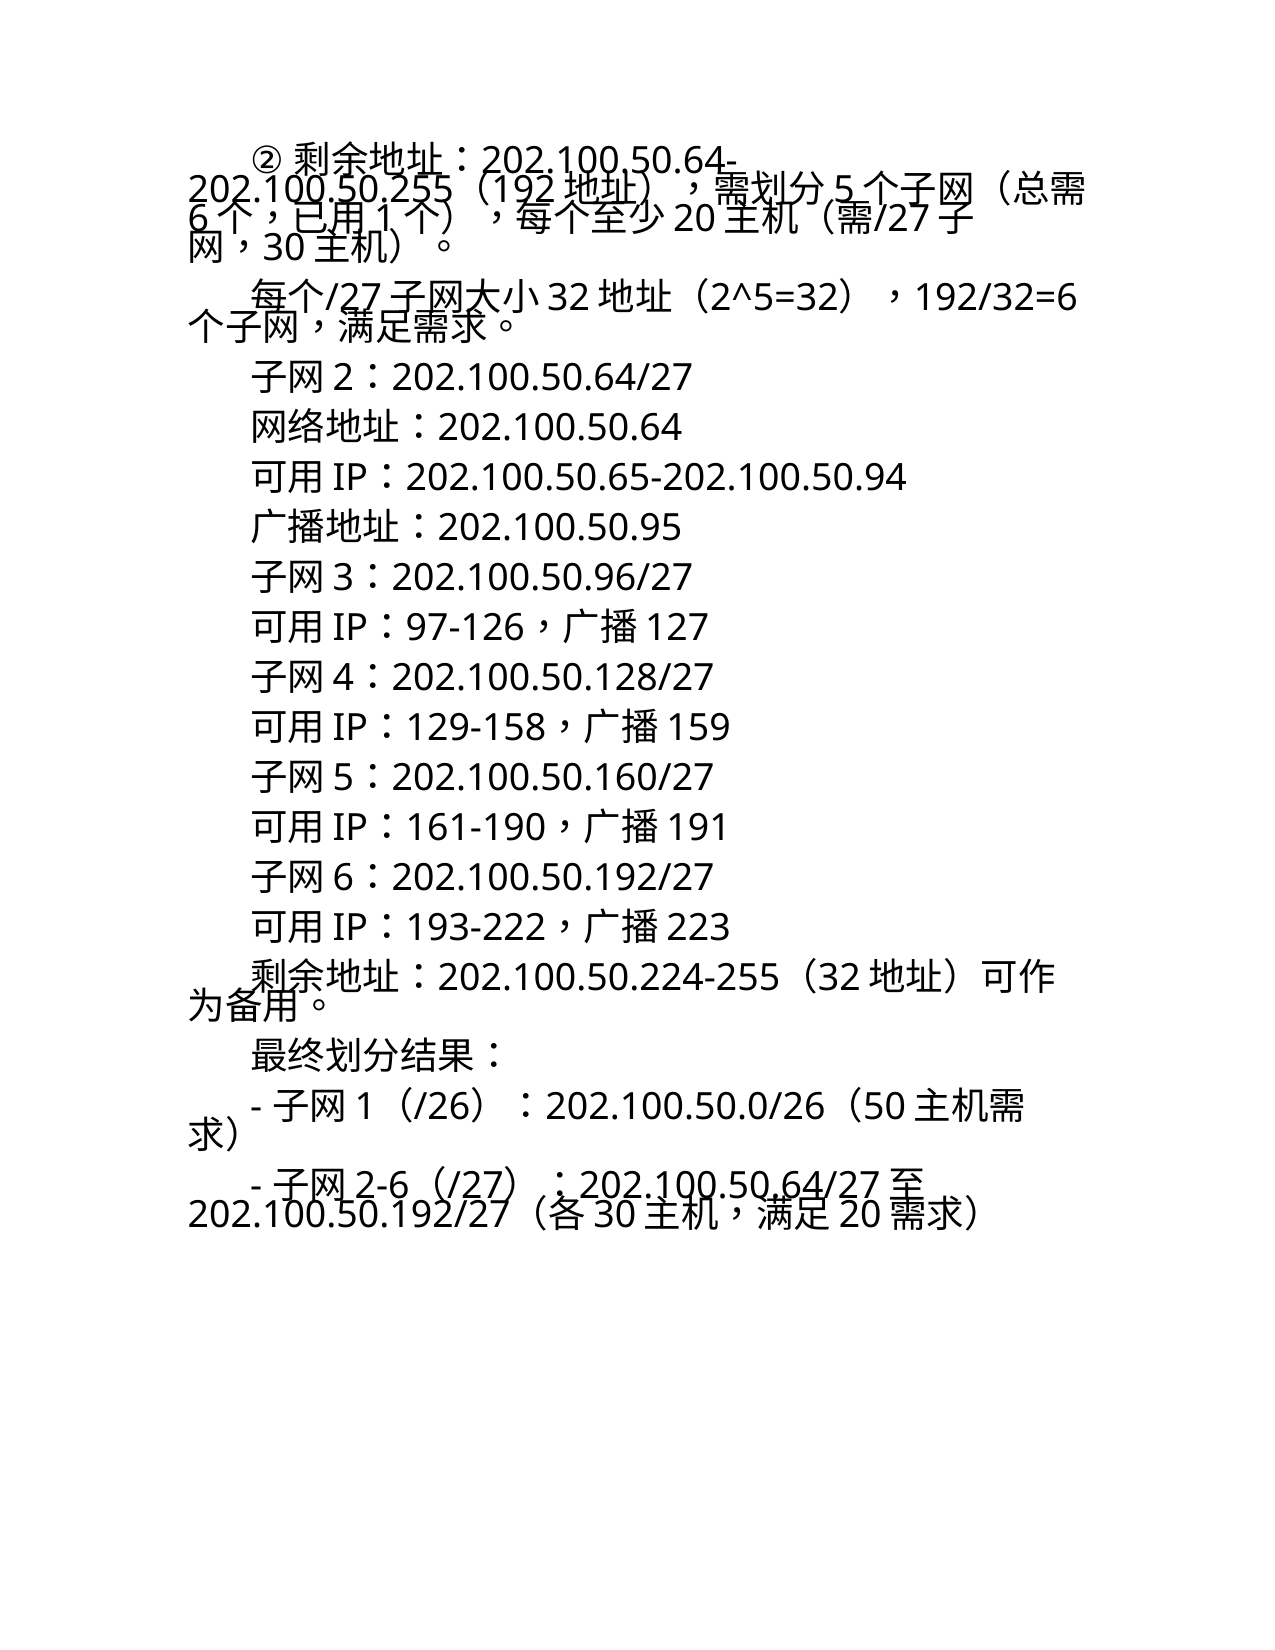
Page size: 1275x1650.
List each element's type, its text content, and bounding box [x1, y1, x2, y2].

text 网络地址：202.100.50.64 [187, 417, 1087, 446]
text 可用IP：161-190，广播191 [187, 817, 1087, 846]
text 可用IP：97-126，广播127 [187, 617, 1087, 646]
text 子网5：202.100.50.160/27 [187, 767, 1087, 796]
text 每个/27子网大小32地址（2^5=32），192/32=6个子网，满足需求。 [187, 287, 1087, 346]
text - 子网2-6（/27）：202.100.50.64/27至202.100.50.192/27（各30主机，满足20需求） [187, 1175, 1087, 1233]
text 最终划分结果： [187, 1046, 1087, 1075]
text ② 剩余地址：202.100.50.64-202.100.50.255（192地址），需划分5个子网（总需6个，已用1个），每个至少20主机（需/27子网，30主机）。 [187, 150, 1087, 267]
text 可用IP：202.100.50.65-202.100.50.94 [187, 467, 1087, 496]
text 子网2：202.100.50.64/27 [187, 367, 1087, 396]
text 可用IP：193-222，广播223 [187, 917, 1087, 946]
text 可用IP：129-158，广播159 [187, 717, 1087, 746]
text 子网6：202.100.50.192/27 [187, 867, 1087, 896]
text 子网4：202.100.50.128/27 [187, 667, 1087, 696]
text - 子网1（/26）：202.100.50.0/26（50主机需求） [187, 1096, 1087, 1154]
text 广播地址：202.100.50.95 [187, 517, 1087, 546]
text 子网3：202.100.50.96/27 [187, 567, 1087, 596]
text 剩余地址：202.100.50.224-255（32地址）可作为备用。 [187, 967, 1087, 1025]
